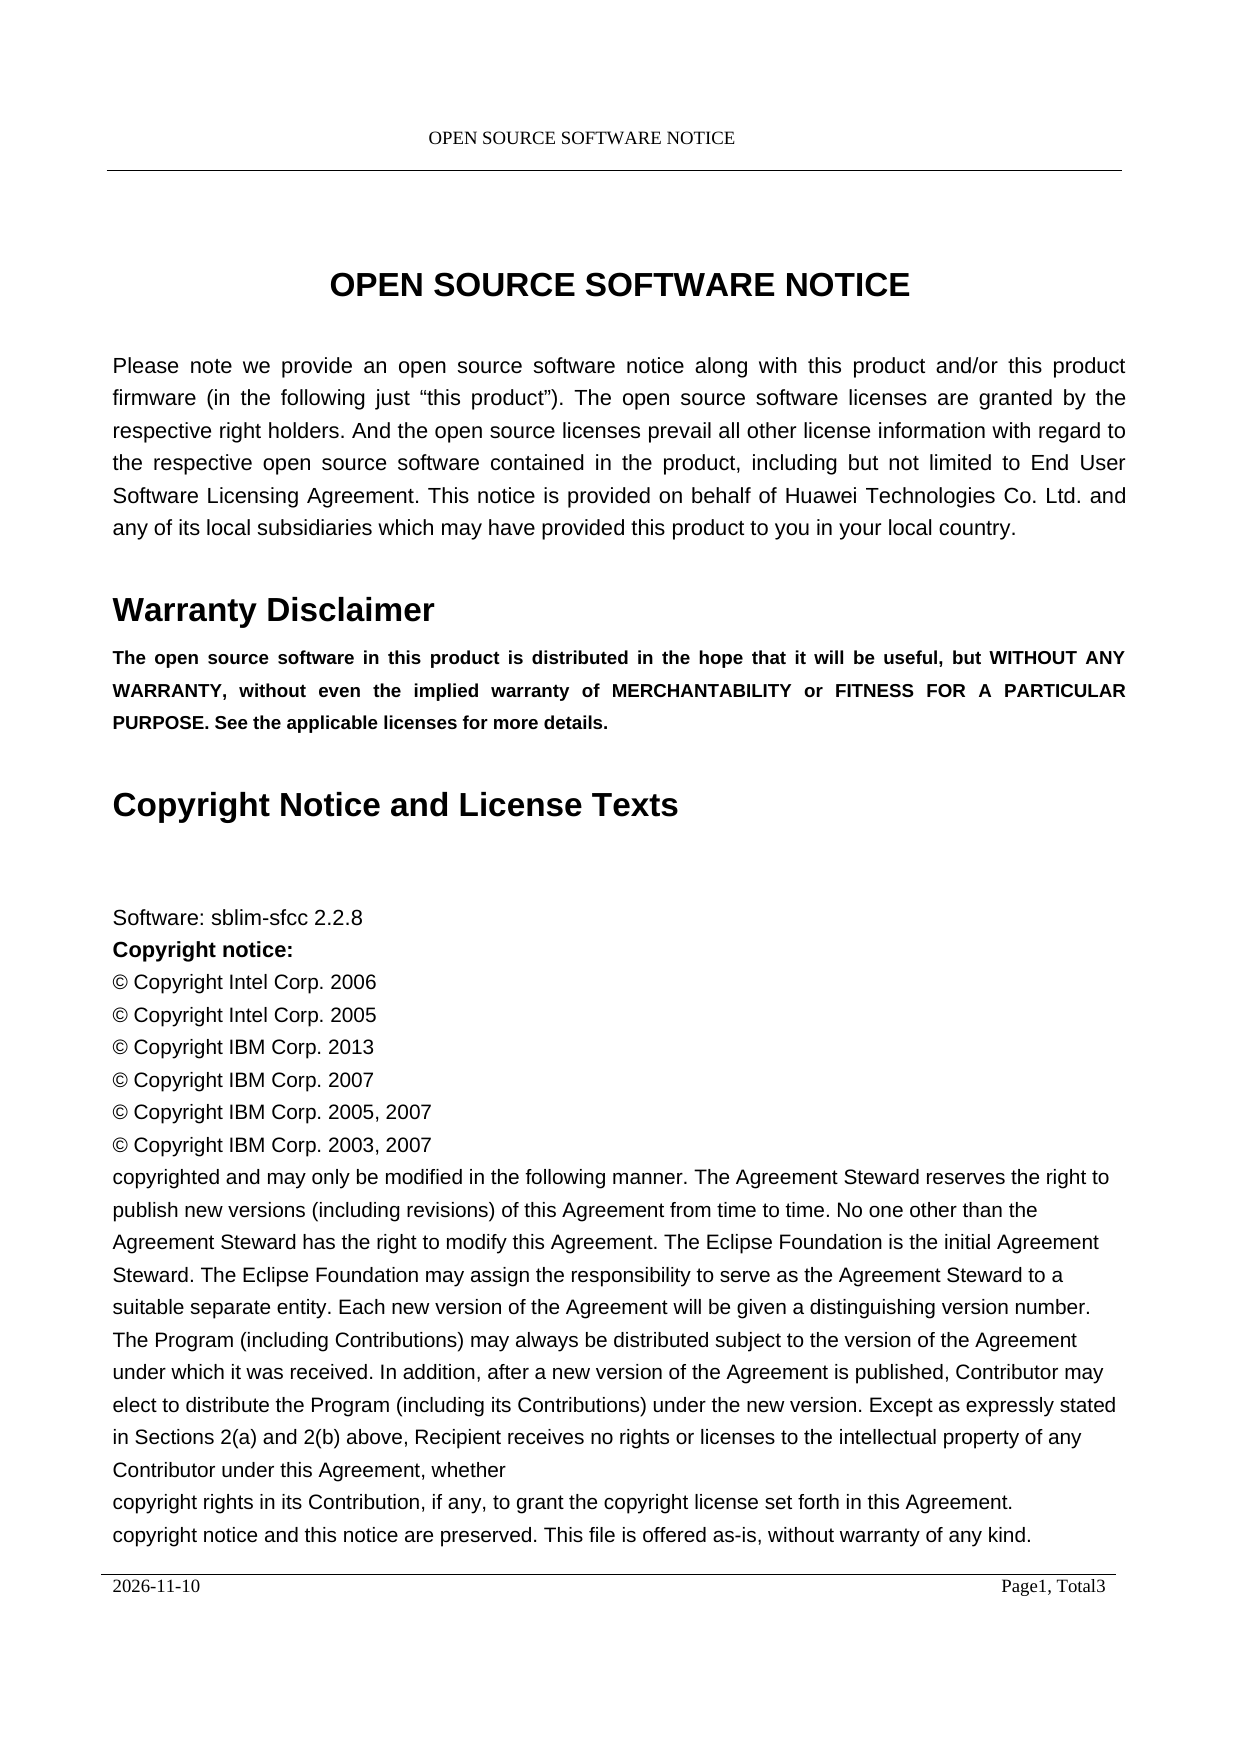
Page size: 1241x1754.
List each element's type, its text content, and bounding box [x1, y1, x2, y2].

text Warranty Disclaimer [112, 576, 1128, 641]
text © Copyright IBM Corp. 2007 [112, 1063, 1128, 1096]
text copyrighted and may only be modified in the following manner. The Agreement Steward reserves the right to publish new versions (including revisions) of this Agreement from time to time. No one other than the Agreement Steward has the right to modify this Agreement. The Eclipse Foundation is the initial Agreement Steward. The Eclipse Foundation may assign the responsibility to serve as the Agreement Steward to a suitable separate entity. Each new version of the Agreement will be given a distinguishing version number. The Program (including Contributions) may always be distributed subject to the version of the Agreement under which it was received. In addition, after a new version of the Agreement is published, Contributor may elect to distribute the Program (including its Contributions) under the new version. Except as expressly stated in Sections 2(a) and 2(b) above, Recipient receives no rights or licenses to the intellectual property of any Contributor under this Agreement, whether [112, 1161, 1128, 1486]
text copyright notice and this notice are preserved. This file is offered as-is, without warranty of any kind. [112, 1518, 1128, 1551]
text Please note we provide an open source software notice along with this product and/or this product firmware (in the following just “this product”). The open source software licenses are granted by the respective right holders. And the open source licenses prevail all other license information with regard to the respective open source software contained in the product, including but not limited to End User Software Licensing Agreement. This notice is provided on behalf of Huawei Technologies Co. Ltd. and any of its local subsidiaries which may have provided this product to you in your local country. [112, 349, 1128, 544]
text copyright rights in its Contribution, if any, to grant the copyright license set forth in this Agreement. [112, 1486, 1128, 1518]
text The open source software in this product is distributed in the hope that it will be useful, but WITHOUT ANY WARRANTY, without even the implied warranty of MERCHANTABILITY or FITNESS FOR A PARTICULAR PURPOSE. See the applicable licenses for more details. [112, 641, 1128, 739]
text Copyright Notice and License Texts [112, 771, 1128, 836]
text © Copyright IBM Corp. 2005, 2007 [112, 1096, 1128, 1128]
text © Copyright Intel Corp. 2005 [112, 998, 1128, 1031]
text Software: sblim-sfcc 2.2.8 [112, 901, 1128, 933]
text OPEN SOURCE SOFTWARE NOTICE [112, 251, 1128, 316]
text © Copyright IBM Corp. 2003, 2007 [112, 1128, 1128, 1161]
text Copyright notice: [112, 933, 1128, 966]
text © Copyright IBM Corp. 2013 [112, 1031, 1128, 1063]
text © Copyright Intel Corp. 2006 [112, 966, 1128, 998]
